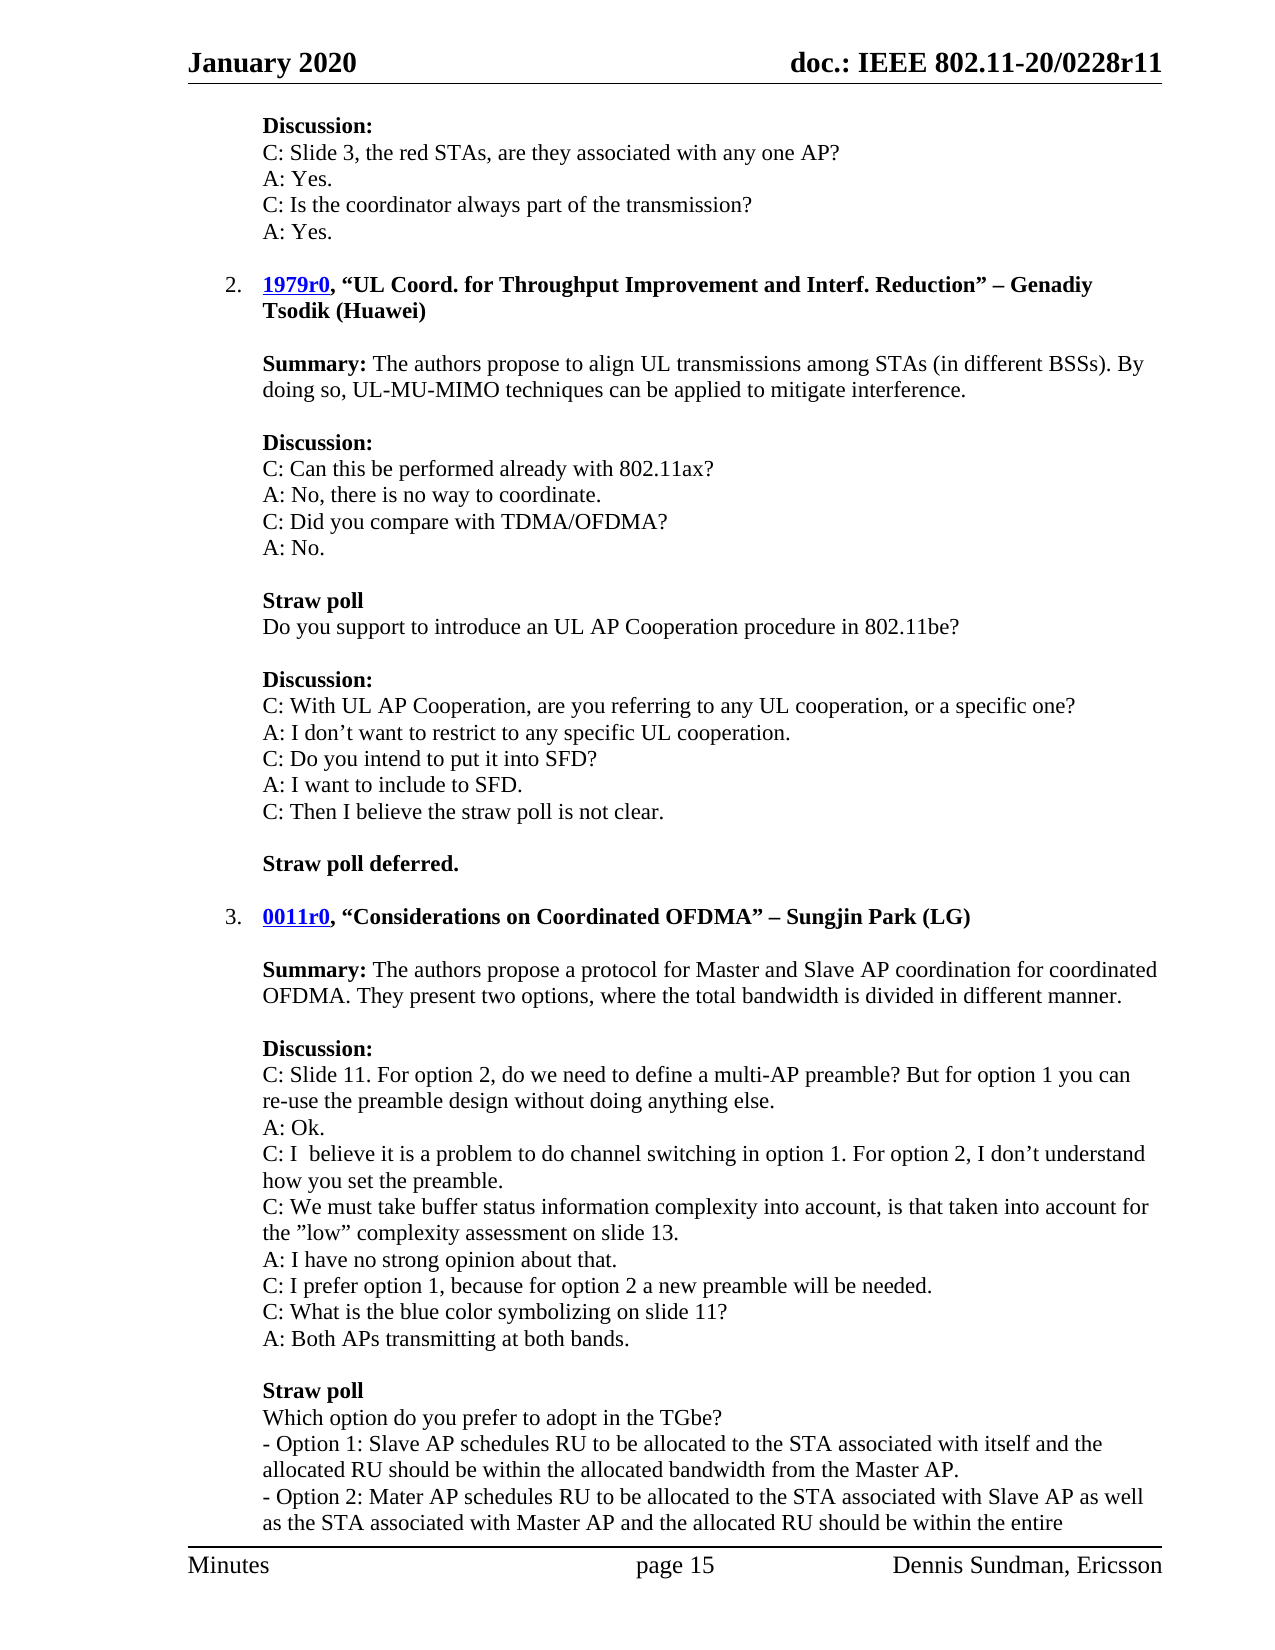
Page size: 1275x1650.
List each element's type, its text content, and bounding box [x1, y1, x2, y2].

list 1979r0, “UL Coord. for Throughput Improvement and Interf. Reduction” – Genadiy Tsodik (Huawei) Summary: The authors propose to align UL transmissions among STAs (in different BSSs). By doing so, UL-MU-MIMO techniques can be applied to mitigate interference. Discussion: C: Can this be performed already with 802.11ax? A: No, there is no way to coordinate. C: Did you compare with TDMA/OFDMA? A: No. Straw poll Do you support to introduce an UL AP Cooperation procedure in 802.11be? Discussion: C: With UL AP Cooperation, are you referring to any UL cooperation, or a specific one? A: I don’t want to restrict to any specific UL cooperation. C: Do you intend to put it into SFD? A: I want to include to SFD. C: Then I believe the straw poll is not clear. Straw poll deferred. [225, 271, 1162, 903]
